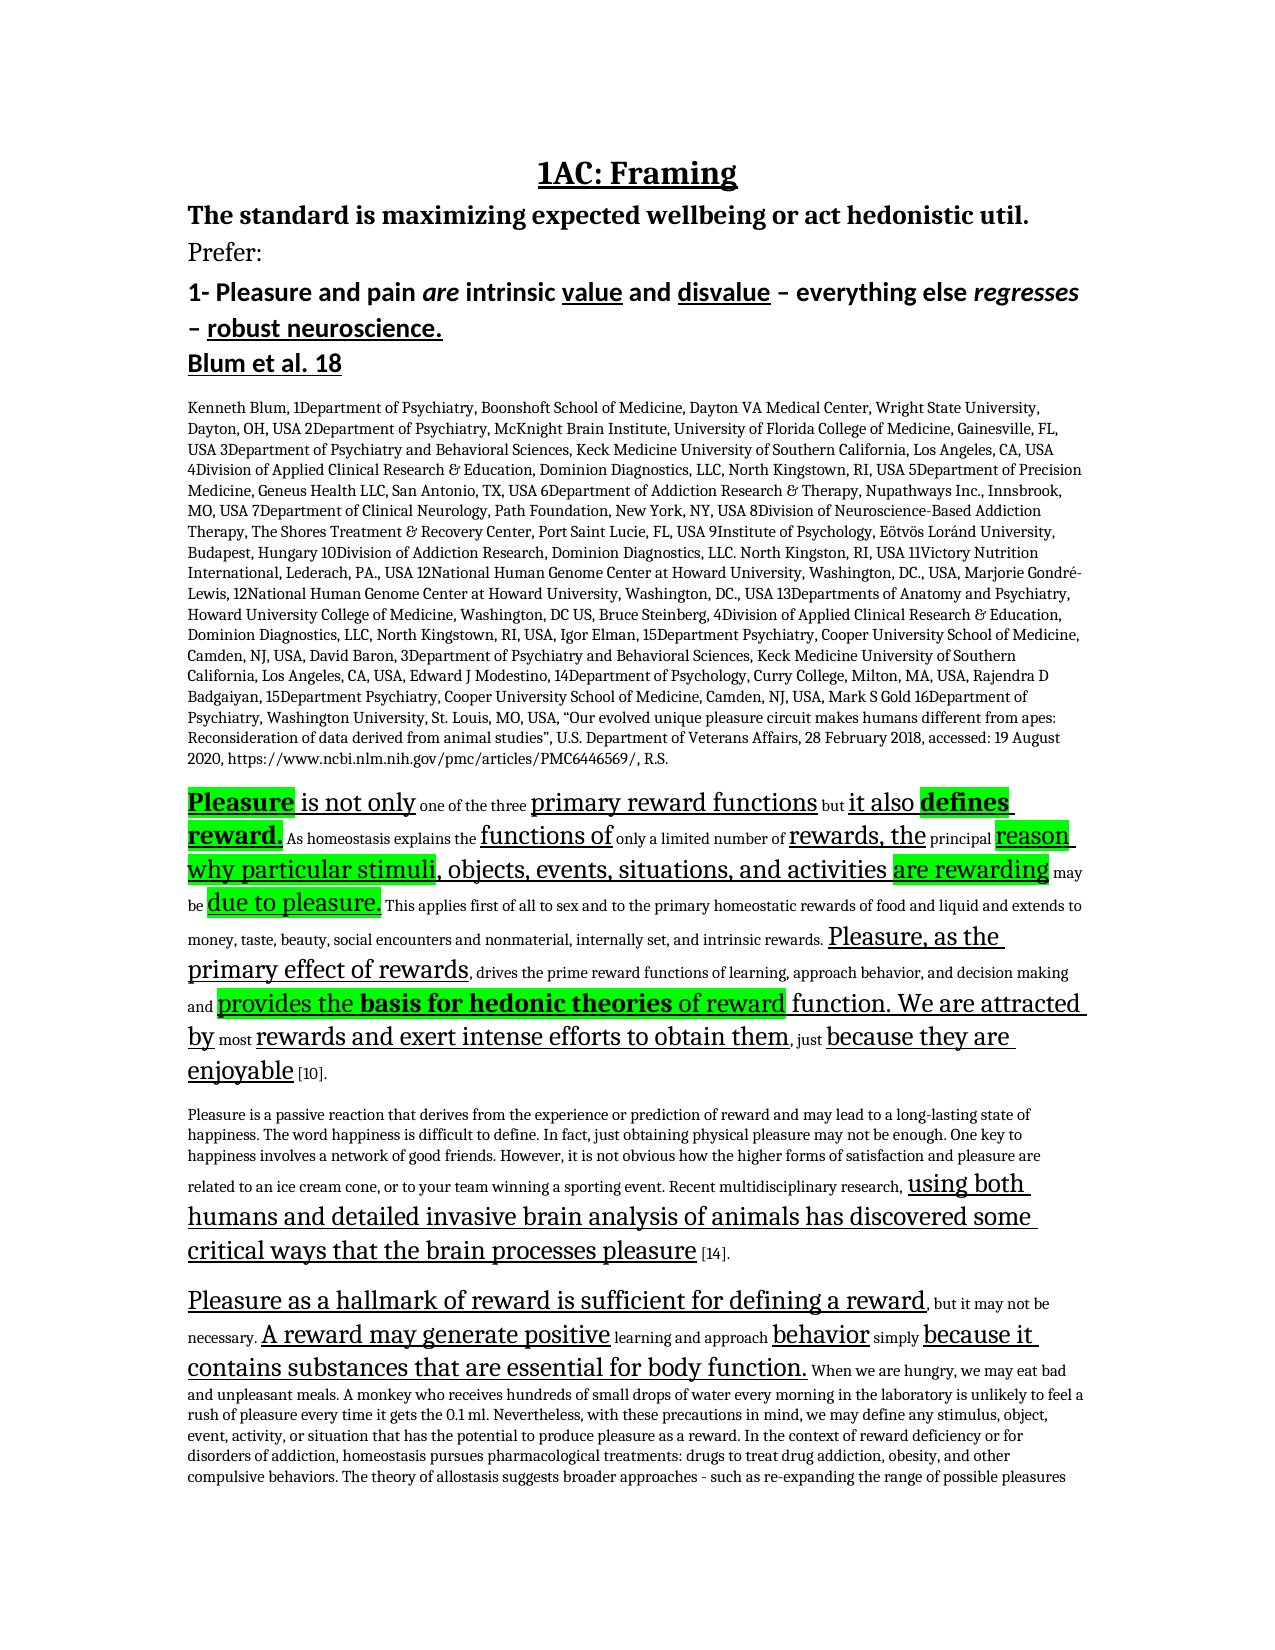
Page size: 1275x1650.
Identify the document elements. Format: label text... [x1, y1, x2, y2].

subtitle 1AC: Framing [187, 154, 1087, 192]
subtitle Prefer: [187, 237, 1087, 268]
text Blum et al. 18 [187, 346, 1087, 379]
text Pleasure is not only one of the three primary reward functions but it also defines reward. As homeostasis explains the functions of only a limited number of rewards, the principal reason why particular stimuli, objects, events, situations, and activities are rewarding may be due to pleasure. This applies first of all to sex and to the primary homeostatic rewards of food and liquid and extends to money, taste, beauty, social encounters and nonmaterial, internally set, and intrinsic rewards. Pleasure, as the primary effect of rewards, drives the prime reward functions of learning, approach behavior, and decision making and provides the basis for hedonic theories of reward function. We are attracted by most rewards and exert intense efforts to obtain them, just because they are enjoyable [10]. [187, 787, 1087, 1086]
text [187, 1285, 1087, 1487]
text Kenneth Blum, 1Department of Psychiatry, Boonshoft School of Medicine, Dayton VA Medical Center, Wright State University, Dayton, OH, USA 2Department of Psychiatry, McKnight Brain Institute, University of Florida College of Medicine, Gainesville, FL, USA 3Department of Psychiatry and Behavioral Sciences, Keck Medicine University of Southern California, Los Angeles, CA, USA 4Division of Applied Clinical Research & Education, Dominion Diagnostics, LLC, North Kingstown, RI, USA 5Department of Precision Medicine, Geneus Health LLC, San Antonio, TX, USA 6Department of Addiction Research & Therapy, Nupathways Inc., Innsbrook, MO, USA 7Department of Clinical Neurology, Path Foundation, New York, NY, USA 8Division of Neuroscience-Based Addiction Therapy, The Shores Treatment & Recovery Center, Port Saint Lucie, FL, USA 9Institute of Psychology, Eötvös Loránd University, Budapest, Hungary 10Division of Addiction Research, Dominion Diagnostics, LLC. North Kingston, RI, USA 11Victory Nutrition International, Lederach, PA., USA 12National Human Genome Center at Howard University, Washington, DC., USA, Marjorie Gondré-Lewis, 12National Human Genome Center at Howard University, Washington, DC., USA 13Departments of Anatomy and Psychiatry, Howard University College of Medicine, Washington, DC US, Bruce Steinberg, 4Division of Applied Clinical Research & Education, Dominion Diagnostics, LLC, North Kingstown, RI, USA, Igor Elman, 15Department Psychiatry, Cooper University School of Medicine, Camden, NJ, USA, David Baron, 3Department of Psychiatry and Behavioral Sciences, Keck Medicine University of Southern California, Los Angeles, CA, USA, Edward J Modestino, 14Department of Psychology, Curry College, Milton, MA, USA, Rajendra D Badgaiyan, 15Department Psychiatry, Cooper University School of Medicine, Camden, NJ, USA, Mark S Gold 16Department of Psychiatry, Washington University, St. Louis, MO, USA, “Our evolved unique pleasure circuit makes humans different from apes: Reconsideration of data derived from animal studies”, U.S. Department of Veterans Affairs, 28 February 2018, accessed: 19 August 2020, https://www.ncbi.nlm.nih.gov/pmc/articles/PMC6446569/, R.S. [187, 399, 1087, 768]
text Pleasure is a passive reaction that derives from the experience or prediction of reward and may lead to a long-lasting state of happiness. The word happiness is difficult to define. In fact, just obtaining physical pleasure may not be enough. One key to happiness involves a network of good friends. However, it is not obvious how the higher forms of satisfaction and pleasure are related to an ice cream cone, or to your team winning a sporting event. Recent multidisciplinary research, using both humans and detailed invasive brain analysis of animals has discovered some critical ways that the brain processes pleasure [14]. [187, 1105, 1087, 1266]
subtitle 1- Pleasure and pain are intrinsic value and disvalue – everything else regresses – robust neuroscience. [187, 275, 1087, 344]
subtitle The standard is maximizing expected wellbeing or act hedonistic util. [187, 200, 1087, 231]
